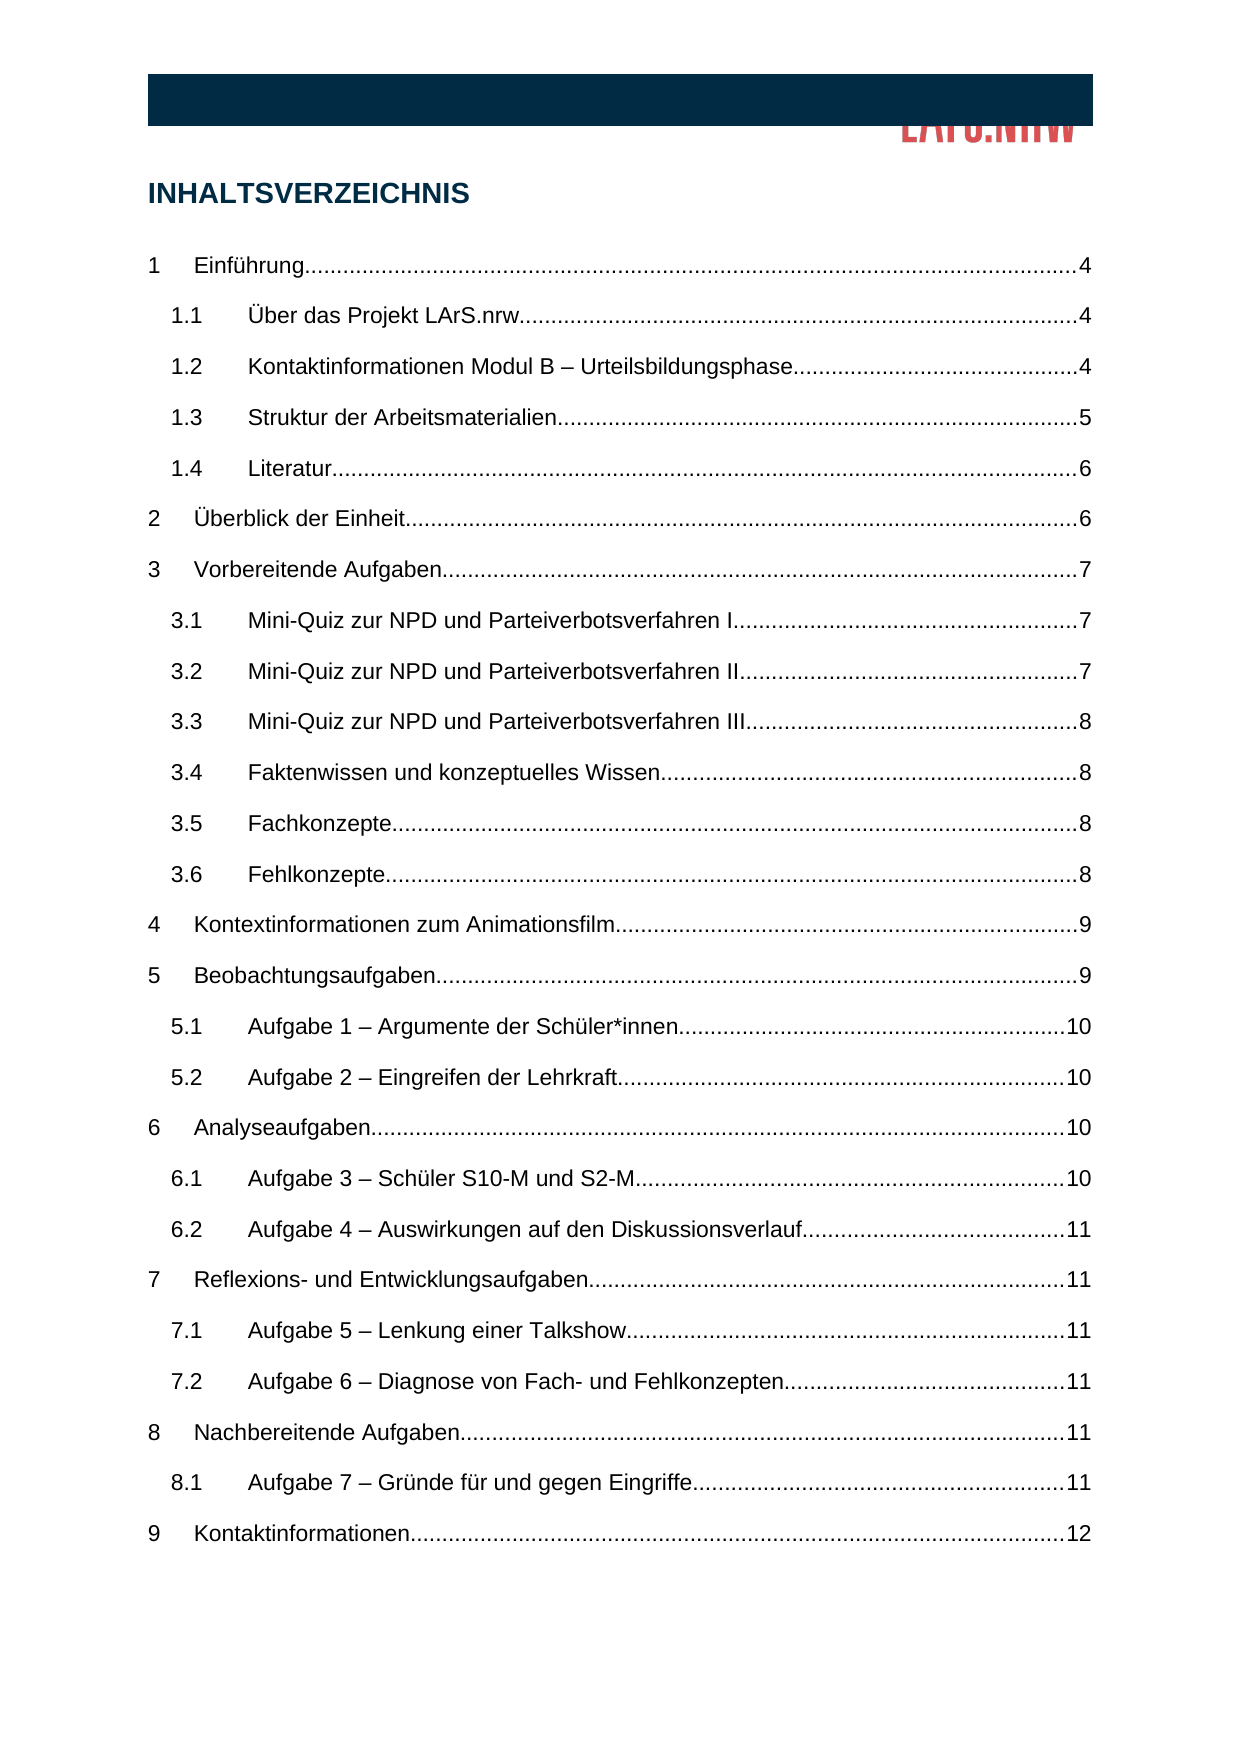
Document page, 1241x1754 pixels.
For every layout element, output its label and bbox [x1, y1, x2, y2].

picture [886, 126, 1083, 157]
